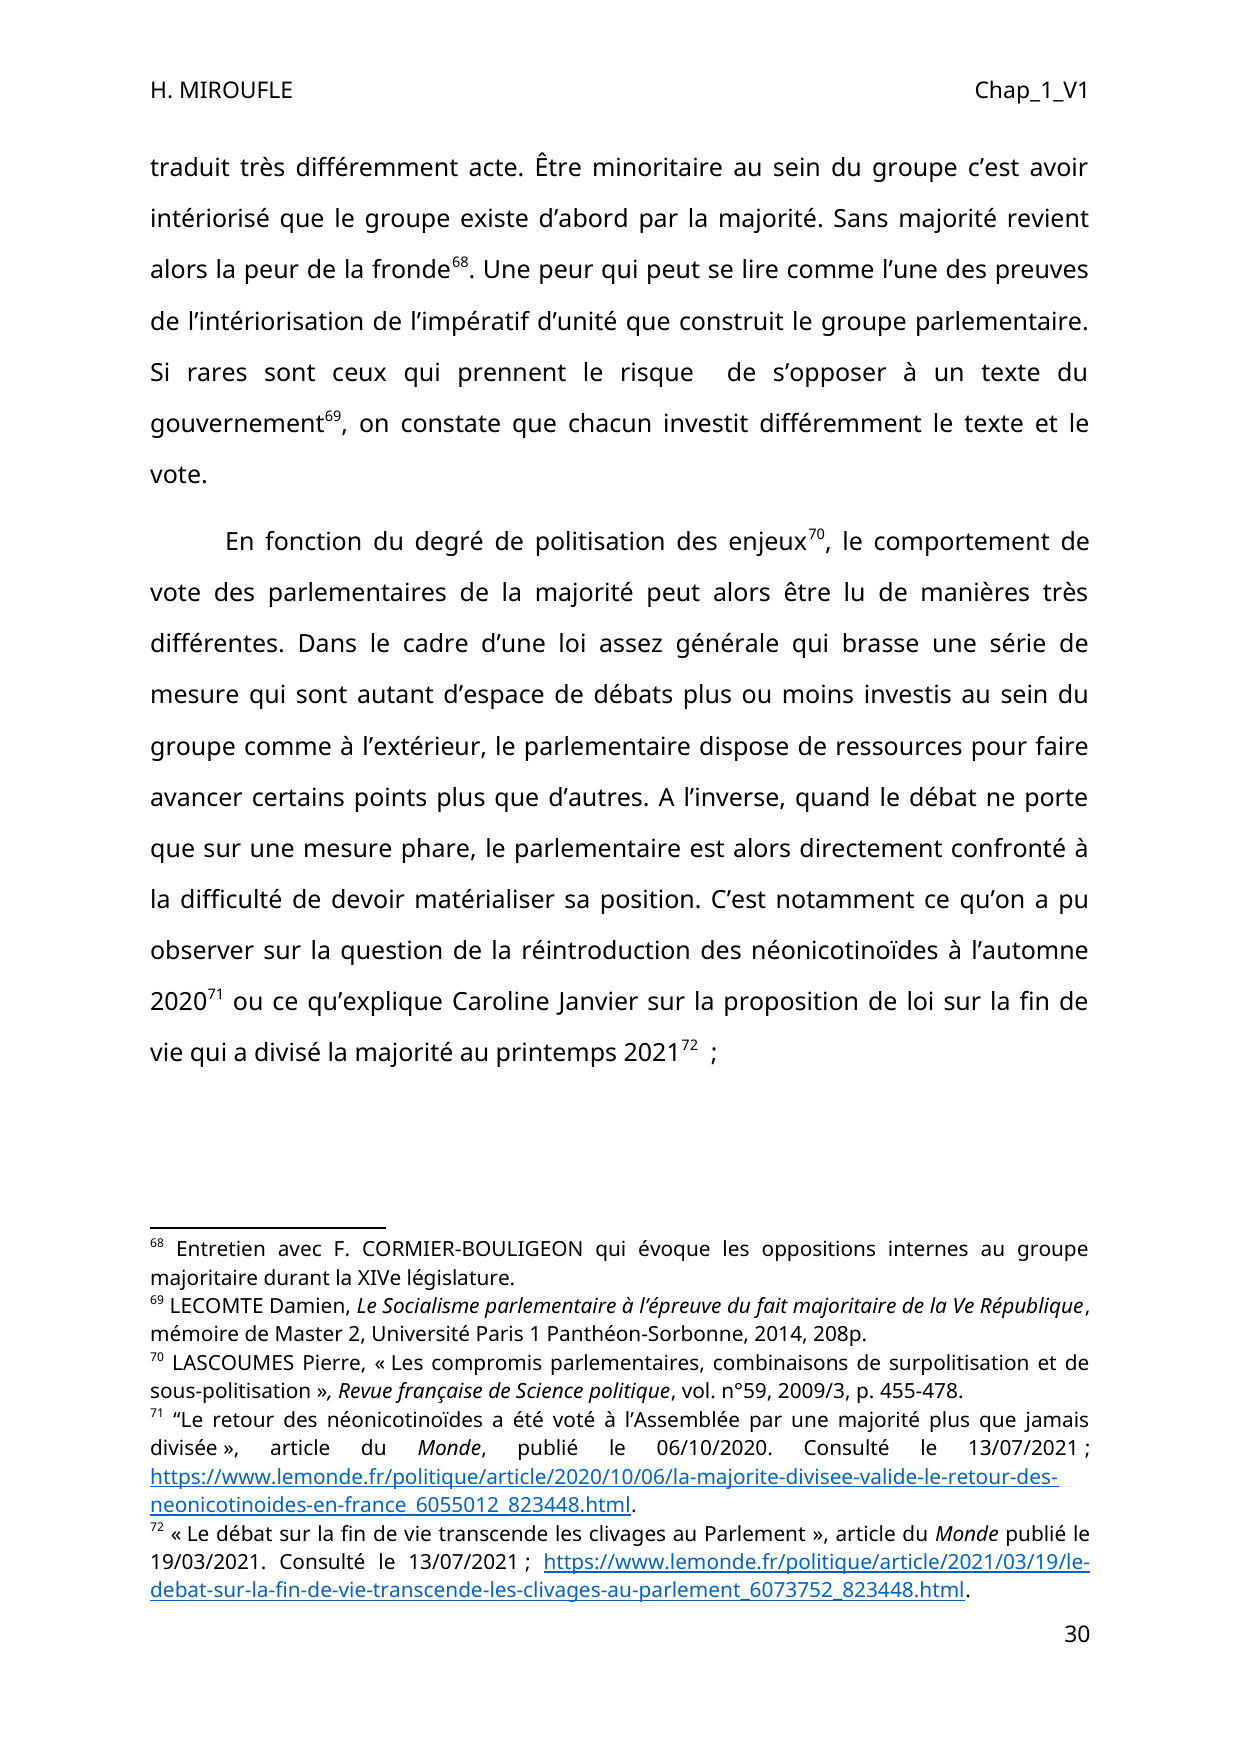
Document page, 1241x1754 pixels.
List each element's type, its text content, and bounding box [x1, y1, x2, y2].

text En fonction du degré de politisation des enjeux, le comportement de vote des parlementaires de la majorité peut alors être lu de manières très différentes. Dans le cadre d’une loi assez générale qui brasse une série de mesure qui sont autant d’espace de débats plus ou moins investis au sein du groupe comme à l’extérieur, le parlementaire dispose de ressources pour faire avancer certains points plus que d’autres. A l’inverse, quand le débat ne porte que sur une mesure phare, le parlementaire est alors directement confronté à la difficulté de devoir matérialiser sa position. C’est notamment ce qu’on a pu observer sur la question de la réintroduction des néonicotinoïdes à l’automne 2020 ou ce qu’explique Caroline Janvier sur la proposition de loi sur la fin de vie qui a divisé la majorité au printemps 2021 ; [150, 524, 1090, 1068]
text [150, 150, 1090, 490]
